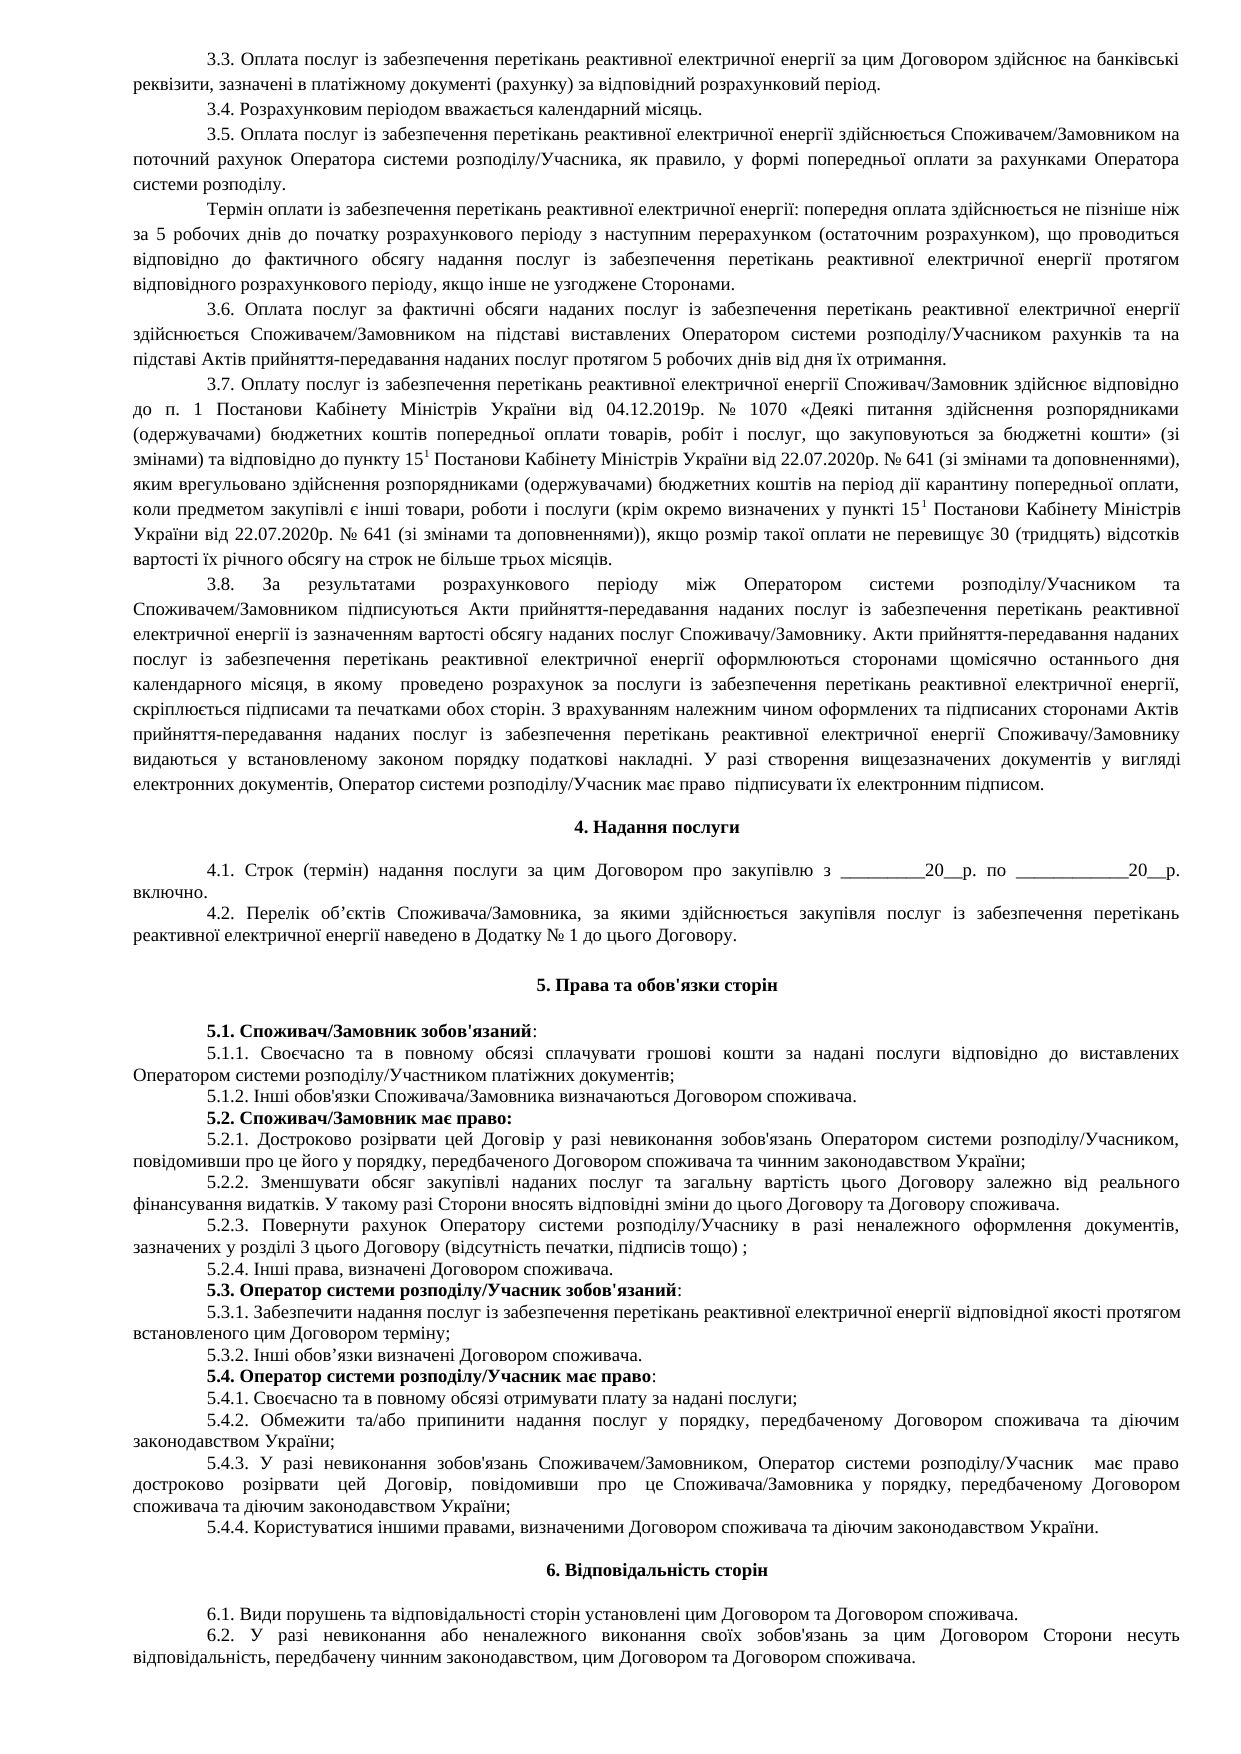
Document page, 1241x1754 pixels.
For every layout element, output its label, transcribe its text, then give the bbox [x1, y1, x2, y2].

text 5.4. Оператор системи розподілу/Учасник має право: [133, 1365, 1181, 1387]
text 6.2. У разі невиконання або неналежного виконання своїх зобов'язань за цим Договором Сторони несуть відповідальність, передбачену чинним законодавством, цим Договором та Договором споживача. [133, 1624, 1181, 1667]
text 5.2.1. Достроково розірвати цей Договір у разі невиконання зобов'язань Оператором системи розподілу/Учасником, повідомивши про це його у порядку, передбаченого Договором споживача та чинним законодавством України; [133, 1128, 1181, 1171]
text 3.4. Розрахунковим періодом вважається календарний місяць. [133, 94, 1181, 119]
text 3.3. Оплата послуг із забезпечення перетікань реактивної електричної енергії за цим Договором здійснює на банківські реквізити, зазначені в платіжному документі (рахунку) за відповідний розрахунковий період. [133, 44, 1181, 94]
text 5.3.2. Інші обов’язки визначені Договором споживача. [133, 1344, 1181, 1365]
text 5.3. Оператор системи розподілу/Учасник зобов'язаний: [133, 1279, 1181, 1301]
text 3.5. Оплата послуг із забезпечення перетікань реактивної електричної енергії здійснюється Споживачем/Замовником на поточний рахунок Оператора системи розподілу/Учасника, як правило, у формі попередньої оплати за рахунками Оператора системи розподілу. [133, 119, 1181, 194]
text 5.2.3. Повернути рахунок Оператору системи розподілу/Учаснику в разі неналежного оформлення документів, зазначених у розділі 3 цього Договору (відсутність печатки, підписів тощо) ; [133, 1214, 1181, 1257]
text 4. Надання послуги [133, 816, 1181, 837]
text 6.1. Види порушень та відповідальності сторін установлені цим Договором та Договором споживача. [133, 1602, 1181, 1624]
text 5.1.1. Своєчасно та в повному обсязі сплачувати грошові кошти за надані послуги відповідно до виставлених Оператором системи розподілу/Участником платіжних документів; [133, 1042, 1181, 1085]
text 5.3.1. Забезпечити надання послуг із забезпечення перетікань реактивної електричної енергії відповідної якості протягом встановленого цим Договором терміну; [133, 1301, 1181, 1344]
text 6. Відповідальність сторін [133, 1559, 1181, 1581]
text 5.2.2. Зменшувати обсяг закупівлі наданих послуг та загальну вартість цього Договору залежно від реального фінансування видатків. У такому разі Сторони вносять відповідні зміни до цього Договору та Договору споживача. [133, 1171, 1181, 1214]
text 5.4.2. Обмежити та/або припинити надання послуг у порядку, передбаченому Договором споживача та діючим законодавством України; [133, 1408, 1181, 1452]
text 3.6. Оплата послуг за фактичні обсяги наданих послуг із забезпечення перетікань реактивної електричної енергії здійснюється Споживачем/Замовником на підставі виставлених Оператором системи розподілу/Учасником рахунків та на підставі Актів прийняття-передавання наданих послуг протягом 5 робочих днів від дня їх отримання. [133, 294, 1181, 369]
text 5.2.4. Інші права, визначені Договором споживача. [133, 1257, 1181, 1279]
text 5.4.4. Користуватися іншими правами, визначеними Договором споживача та діючим законодавством України. [133, 1516, 1181, 1538]
text 3.8. За результатами розрахункового періоду між Оператором системи розподілу/Учасником та Споживачем/Замовником підписуються Акти прийняття-передавання наданих послуг із забезпечення перетікань реактивної електричної енергії із зазначенням вартості обсягу наданих послуг Споживачу/Замовнику. Акти прийняття-передавання наданих послуг із забезпечення перетікань реактивної електричної енергії оформлюються сторонами щомісячно останнього дня календарного місяця, в якому проведено розрахунок за послуги із забезпечення перетікань реактивної електричної енергії, скріплюється підписами та печатками обох сторін. З врахуванням належним чином оформлених та підписаних сторонами Актів прийняття-передавання наданих послуг із забезпечення перетікань реактивної електричної енергії Споживачу/Замовнику видаються у встановленому законом порядку податкові накладні. У разі створення вищезазначених документів у вигляді електронних документів, Оператор системи розподілу/Учасник має право підписувати їх електронним підписом. [133, 569, 1181, 794]
text 5. Права та обов'язки сторін [133, 970, 1181, 995]
text Термін оплати із забезпечення перетікань реактивної електричної енергії: попередня оплата здійснюється не пізніше ніж за 5 робочих днів до початку розрахункового періоду з наступним перерахунком (остаточним розрахунком), що проводиться відповідно до фактичного обсягу надання послуг із забезпечення перетікань реактивної електричної енергії протягом відповідного розрахункового періоду, якщо інше не узгоджене Сторонами. [133, 194, 1181, 294]
text 4.2. Перелік об’єктів Споживача/Замовника, за якими здійснюється закупівля послуг із забезпечення перетікань реактивної електричної енергії наведено в Додатку № 1 до цього Договору. [133, 902, 1181, 945]
text 5.4.3. У разі невиконання зобов'язань Споживачем/Замовником, Оператор системи розподілу/Учасник має право достроково розірвати цей Договір, повідомивши про це Споживача/Замовника у порядку, передбаченому Договором споживача та діючим законодавством України; [133, 1452, 1181, 1516]
text 4.1. Строк (термін) надання послуги за цим Договором про закупівлю з _________20__р. по ____________20__р. включно. [133, 859, 1181, 902]
text 5.1. Споживач/Замовник зобов'язаний: [133, 1020, 1181, 1042]
text 3.7. Оплату послуг із забезпечення перетікань реактивної електричної енергії Споживач/Замовник здійснює відповідно до п. 1 Постанови Кабінету Міністрів України від 04.12.2019р. № 1070 «Деякі питання здійснення розпорядниками (одержувачами) бюджетних коштів попередньої оплати товарів, робіт і послуг, що закуповуються за бюджетні кошти» (зі змінами) та відповідно до пункту 151 Постанови Кабінету Міністрів України від 22.07.2020р. № 641 (зі змінами та доповненнями), яким врегульовано здійснення розпорядниками (одержувачами) бюджетних коштів на період дії карантину попередньої оплати, коли предметом закупівлі є інші товари, роботи і послуги (крім окремо визначених у пункті 151 Постанови Кабінету Міністрів України від 22.07.2020р. № 641 (зі змінами та доповненнями)), якщо розмір такої оплати не перевищує 30 (тридцять) відсотків вартості їх річного обсягу на строк не більше трьох місяців. [133, 369, 1181, 569]
text 5.4.1. Своєчасно та в повному обсязі отримувати плату за надані послуги; [133, 1387, 1181, 1408]
text 5.2. Споживач/Замовник має право: [133, 1107, 1181, 1128]
text 5.1.2. Інші обов'язки Споживача/Замовника визначаються Договором споживача. [133, 1085, 1181, 1107]
